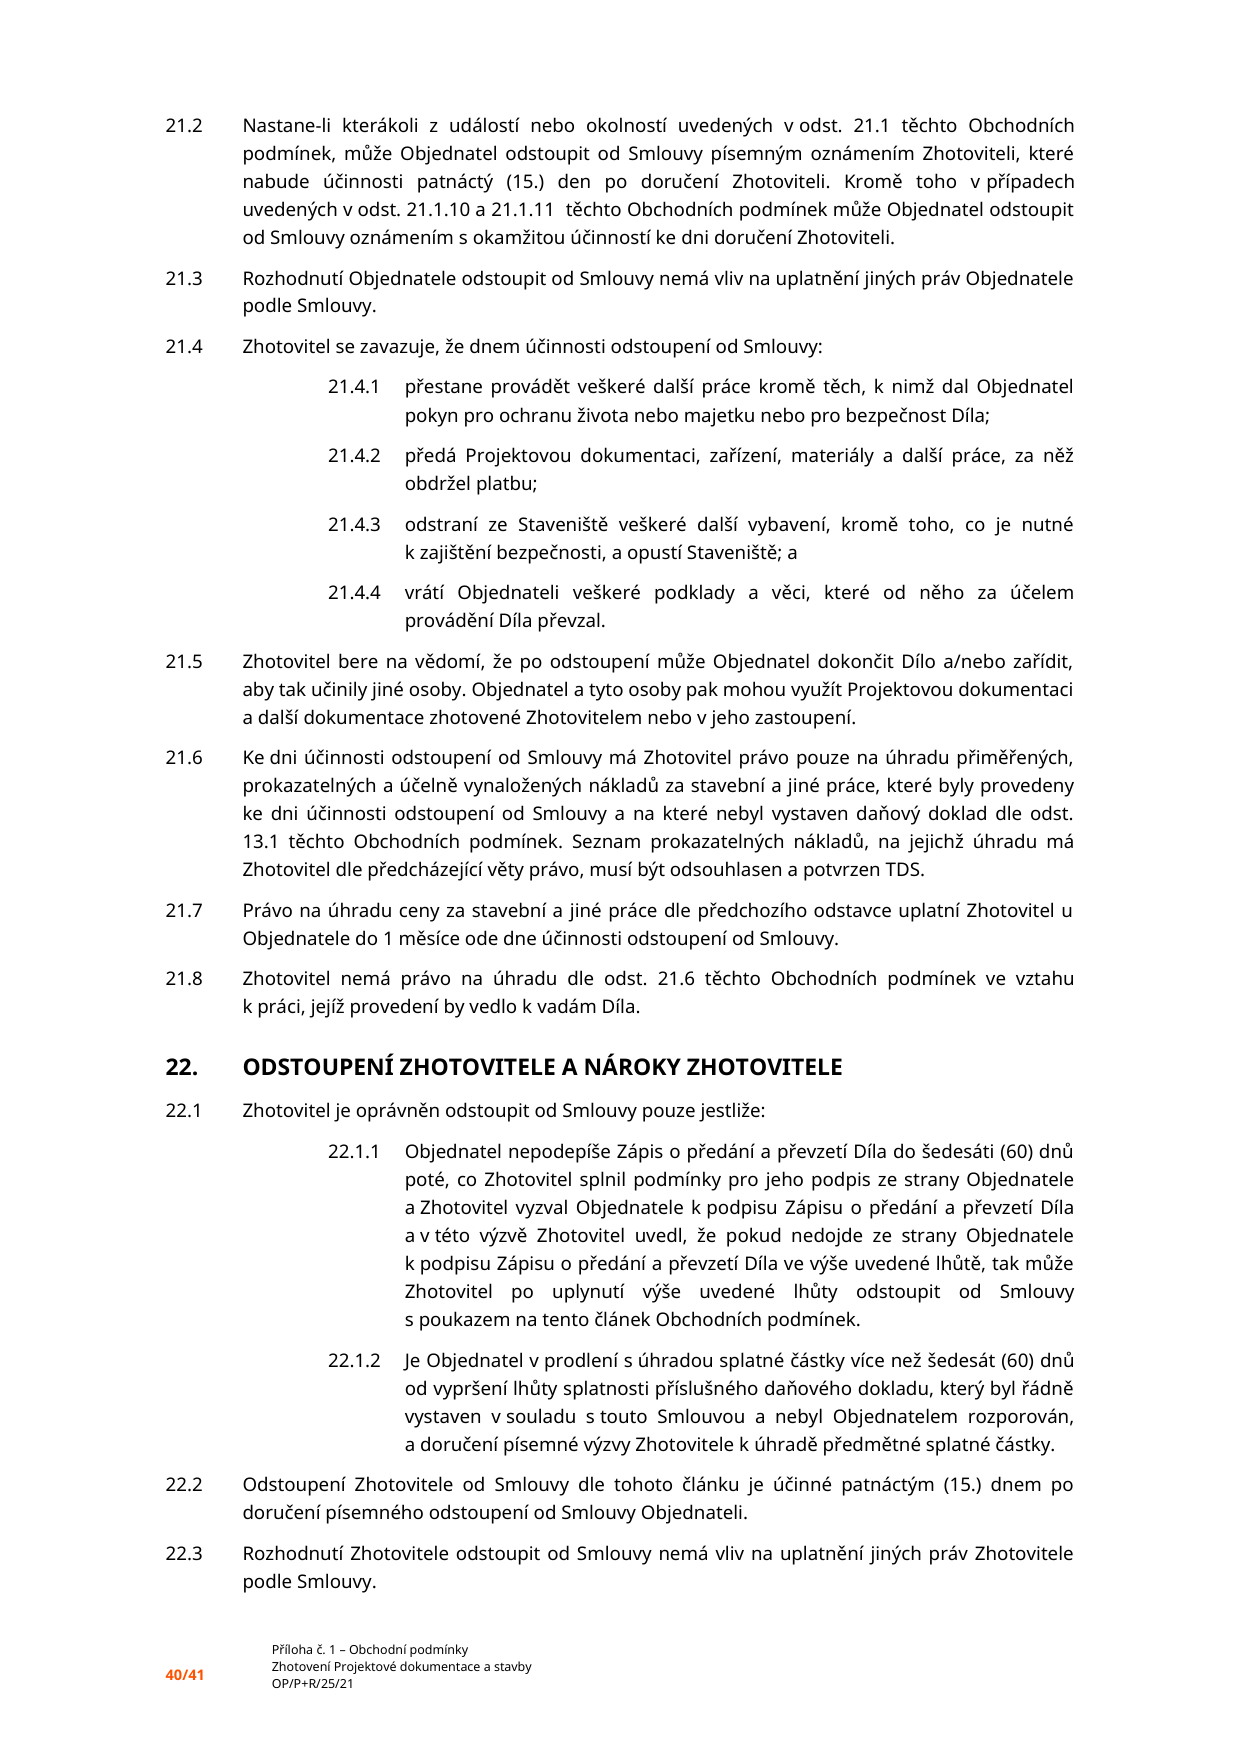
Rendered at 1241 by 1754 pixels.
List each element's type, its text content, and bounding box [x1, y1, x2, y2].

text Ke dni účinnosti odstoupení od Smlouvy má Zhotovitel právo pouze na úhradu přiměřených, prokazatelných a účelně vynaložených nákladů za stavební a jiné práce, které byly provedeny ke dni účinnosti odstoupení od Smlouvy a na které nebyl vystaven daňový doklad dle odst. 13.1 těchto Obchodních podmínek. Seznam prokazatelných nákladů, na jejichž úhradu má Zhotovitel dle předcházející věty právo, musí být odsouhlasen a potvrzen TDS. [165, 744, 1075, 882]
text předá Projektovou dokumentaci, zařízení, materiály a další práce, za něž obdržel platbu; [328, 442, 1075, 496]
text Rozhodnutí Zhotovitele odstoupit od Smlouvy nemá vliv na uplatnění jiných práv Zhotovitele podle Smlouvy. [165, 1540, 1075, 1594]
text Je Objednatel v prodlení s úhradou splatné částky více než šedesát (60) dnů od vypršení lhůty splatnosti příslušného daňového dokladu, který byl řádně vystaven v souladu s touto Smlouvou a nebyl Objednatelem rozporován, a doručení písemné výzvy Zhotovitele k úhradě předmětné splatné částky. [328, 1347, 1075, 1457]
text Právo na úhradu ceny za stavební a jiné práce dle předchozího odstavce uplatní Zhotovitel u Objednatele do 1 měsíce ode dne účinnosti odstoupení od Smlouvy. [165, 897, 1075, 951]
text Zhotovitel nemá právo na úhradu dle odst. 21.6 těchto Obchodních podmínek ve vztahu k práci, jejíž provedení by vedlo k vadám Díla. [165, 966, 1075, 1019]
text Zhotovitel se zavazuje, že dnem účinnosti odstoupení od Smlouvy: [165, 333, 1075, 359]
text Nastane-li kterákoli z událostí nebo okolností uvedených v odst. 21.1 těchto Obchodních podmínek, může Objednatel odstoupit od Smlouvy písemným oznámením Zhotoviteli, které nabude účinnosti patnáctý (15.) den po doručení Zhotoviteli. Kromě toho v případech uvedených v odst. 21.1.10 a 21.1.11 těchto Obchodních podmínek může Objednatel odstoupit od Smlouvy oznámením s okamžitou účinností ke dni doručení Zhotoviteli. [165, 112, 1075, 250]
text odstraní ze Staveniště veškeré další vybavení, kromě toho, co je nutné k zajištění bezpečnosti, a opustí Staveniště; a [328, 511, 1075, 564]
text Zhotovitel je oprávněn odstoupit od Smlouvy pouze jestliže: [165, 1098, 1075, 1123]
text vrátí Objednateli veškeré podklady a věci, které od něho za účelem provádění Díla převzal. [328, 579, 1075, 633]
text Odstoupení Zhotovitele od Smlouvy dle tohoto článku je účinné patnáctým (15.) dnem po doručení písemného odstoupení od Smlouvy Objednateli. [165, 1472, 1075, 1525]
text Objednatel nepodepíše Zápis o předání a převzetí Díla do šedesáti (60) dnů poté, co Zhotovitel splnil podmínky pro jeho podpis ze strany Objednatele a Zhotovitel vyzval Objednatele k podpisu Zápisu o předání a převzetí Díla a v této výzvě Zhotovitel uvedl, že pokud nedojde ze strany Objednatele k podpisu Zápisu o předání a převzetí Díla ve výše uvedené lhůtě, tak může Zhotovitel po uplynutí výše uvedené lhůty odstoupit od Smlouvy s poukazem na tento článek Obchodních podmínek. [328, 1138, 1075, 1332]
text přestane provádět veškeré další práce kromě těch, k nimž dal Objednatel pokyn pro ochranu života nebo majetku nebo pro bezpečnost Díla; [328, 374, 1075, 427]
text ODSTOUPENÍ ZHOTOVITELE A NÁROKY ZHOTOVITELE [165, 1051, 1075, 1082]
text Rozhodnutí Objednatele odstoupit od Smlouvy nemá vliv na uplatnění jiných práv Objednatele podle Smlouvy. [165, 265, 1075, 318]
text Zhotovitel bere na vědomí, že po odstoupení může Objednatel dokončit Dílo a/nebo zařídit, aby tak učinily jiné osoby. Objednatel a tyto osoby pak mohou využít Projektovou dokumentaci a další dokumentace zhotovené Zhotovitelem nebo v jeho zastoupení. [165, 648, 1075, 729]
